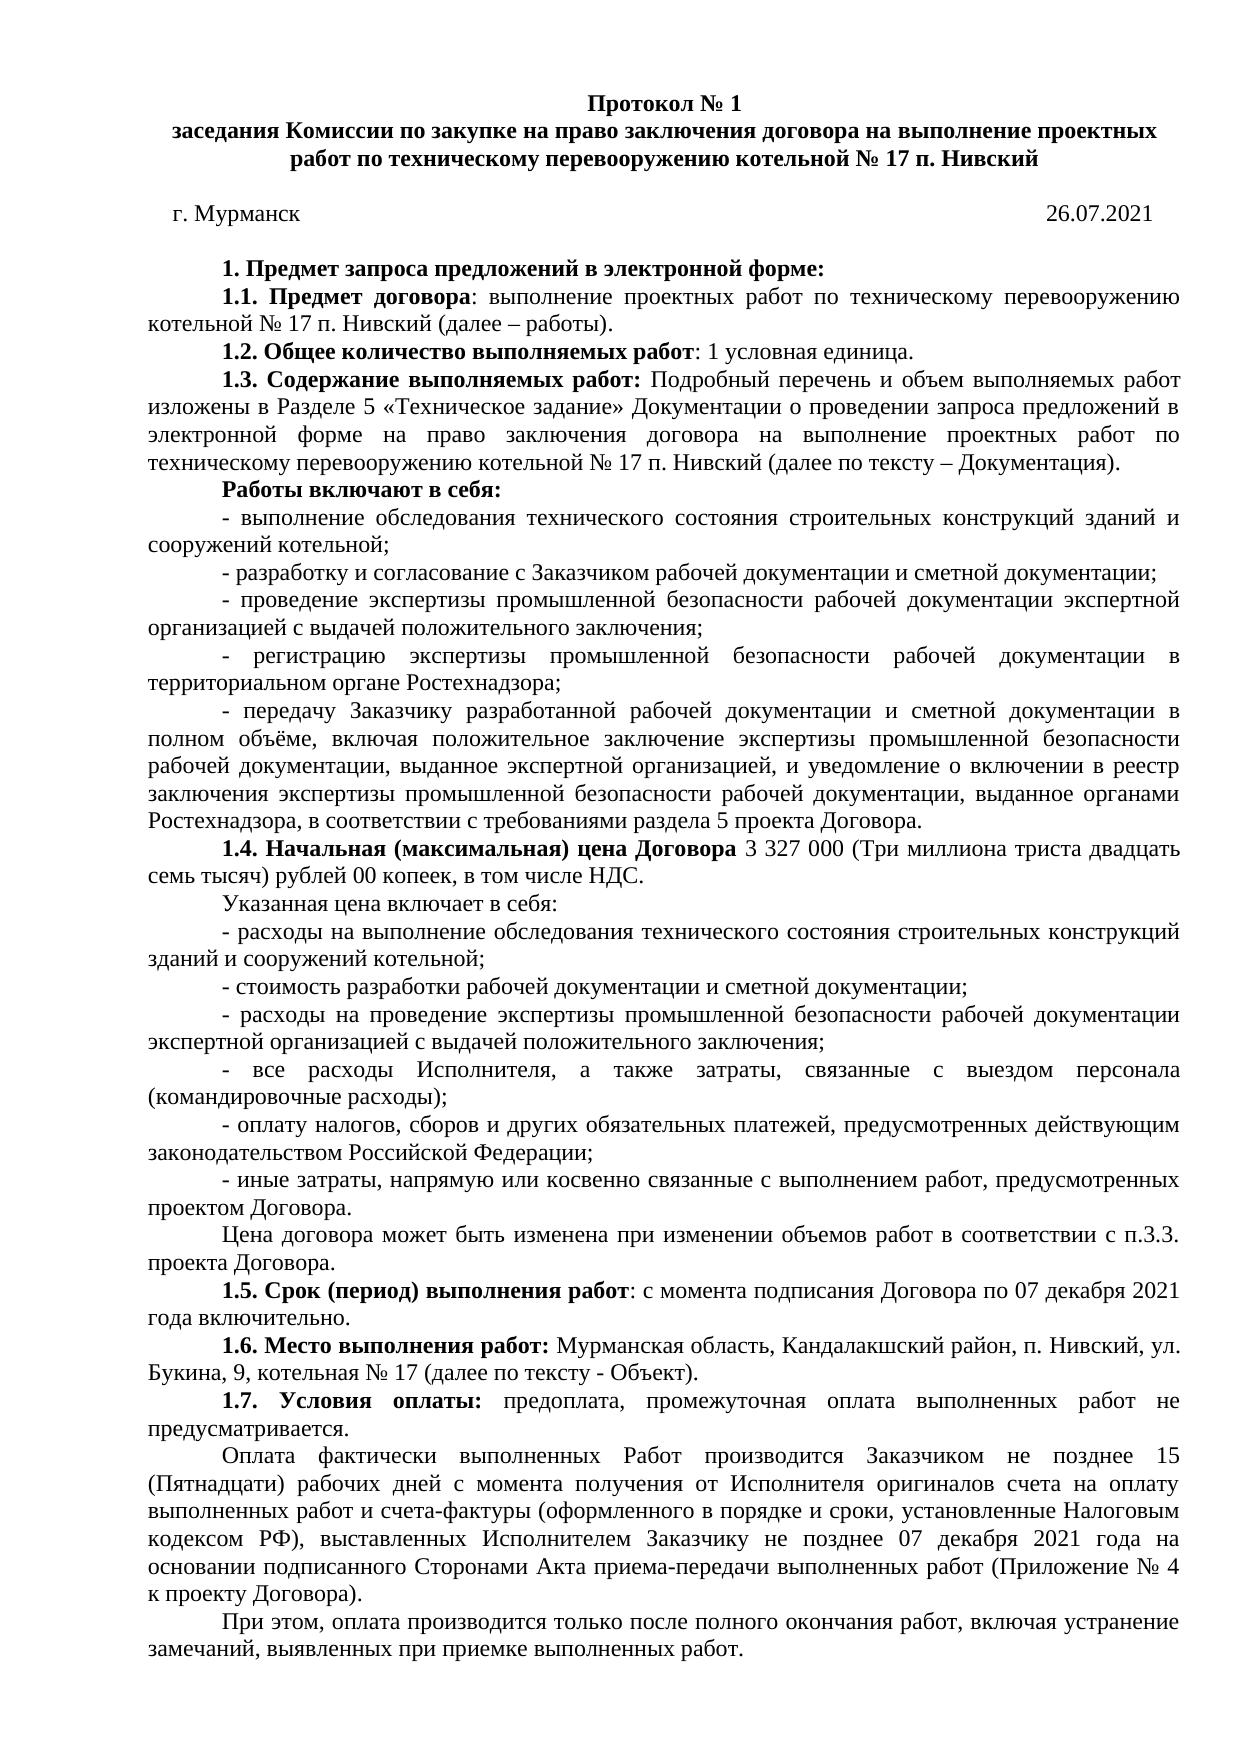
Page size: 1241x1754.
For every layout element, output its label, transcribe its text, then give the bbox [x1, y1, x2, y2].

text - разработку и согласование с Заказчиком рабочей документации и сметной документации; [148, 558, 1181, 586]
text - расходы на проведение экспертизы промышленной безопасности рабочей документации экспертной организацией с выдачей положительного заключения; [148, 999, 1181, 1055]
text - регистрацию экспертизы промышленной безопасности рабочей документации в территориальном органе Ростехнадзора; [148, 641, 1181, 696]
text - расходы на выполнение обследования технического состояния строительных конструкций зданий и сооружений котельной; [148, 917, 1181, 972]
text 1.2. Общее количество выполняемых работ: 1 условная единица. [148, 337, 1181, 365]
text 1.3. Содержание выполняемых работ: Подробный перечень и объем выполняемых работ изложены в Разделе 5 «Техническое задание» Документации о проведении запроса предложений в электронной форме на право заключения договора на выполнение проектных работ по техническому перевооружению котельной № 17 п. Нивский (далее по тексту – Документация). [148, 365, 1181, 475]
text - проведение экспертизы промышленной безопасности рабочей документации экспертной организацией с выдачей положительного заключения; [148, 586, 1181, 641]
text г. Мурманск 26.07.2021 [148, 199, 1181, 227]
text - оплату налогов, сборов и других обязательных платежей, предусмотренных действующим законодательством Российской Федерации; [148, 1110, 1181, 1165]
text 1.1. Предмет договора: выполнение проектных работ по техническому перевооружению котельной № 17 п. Нивский (далее – работы). [148, 282, 1181, 337]
subtitle 1. Предмет запроса предложений в электронной форме: [148, 254, 1181, 282]
text Цена договора может быть изменена при изменении объемов работ в соответствии с п.3.3. проекта Договора. [148, 1220, 1181, 1276]
text Протокол № 1 [148, 89, 1181, 116]
text При этом, оплата производится только после полного окончания работ, включая устранение замечаний, выявленных при приемке выполненных работ. [148, 1607, 1181, 1662]
text 1.6. Место выполнения работ: Мурманская область, Кандалакшский район, п. Нивский, ул. Букина, 9, котельная № 17 (далее по тексту - Объект). [148, 1331, 1181, 1386]
text заседания Комиссии по закупке на право заключения договора на выполнение проектных работ по техническому перевооружению котельной № 17 п. Нивский [148, 116, 1181, 171]
text - иные затраты, напрямую или косвенно связанные с выполнением работ, предусмотренных проектом Договора. [148, 1165, 1181, 1220]
text 1.4. Начальная (максимальная) цена Договора 3 327 000 (Три миллиона триста двадцать семь тысяч) рублей 00 копеек, в том числе НДС. [148, 834, 1181, 889]
text - передачу Заказчику разработанной рабочей документации и сметной документации в полном объёме, включая положительное заключение экспертизы промышленной безопасности рабочей документации, выданное экспертной организацией, и уведомление о включении в реестр заключения экспертизы промышленной безопасности рабочей документации, выданное органами Ростехнадзора, в соответствии с требованиями раздела 5 проекта Договора. [148, 696, 1181, 834]
text 1.5. Срок (период) выполнения работ: с момента подписания Договора по 07 декабря 2021 года включительно. [148, 1276, 1181, 1331]
text - стоимость разработки рабочей документации и сметной документации; [148, 972, 1181, 999]
text - выполнение обследования технического состояния строительных конструкций зданий и сооружений котельной; [148, 503, 1181, 558]
text Работы включают в себя: [148, 475, 1181, 503]
text Указанная цена включает в себя: [148, 889, 1181, 917]
text - все расходы Исполнителя, а также затраты, связанные с выездом персонала (командировочные расходы); [148, 1055, 1181, 1110]
text 1.7. Условия оплаты: предоплата, промежуточная оплата выполненных работ не предусматривается. [148, 1386, 1181, 1441]
text Оплата фактически выполненных Работ производится Заказчиком не позднее 15 (Пятнадцати) рабочих дней с момента получения от Исполнителя оригиналов счета на оплату выполненных работ и счета-фактуры (оформленного в порядке и сроки, установленные Налоговым кодексом РФ), выставленных Исполнителем Заказчику не позднее 07 декабря 2021 года на основании подписанного Сторонами Акта приема-передачи выполненных работ (Приложение № 4 к проекту Договора). [148, 1441, 1181, 1607]
